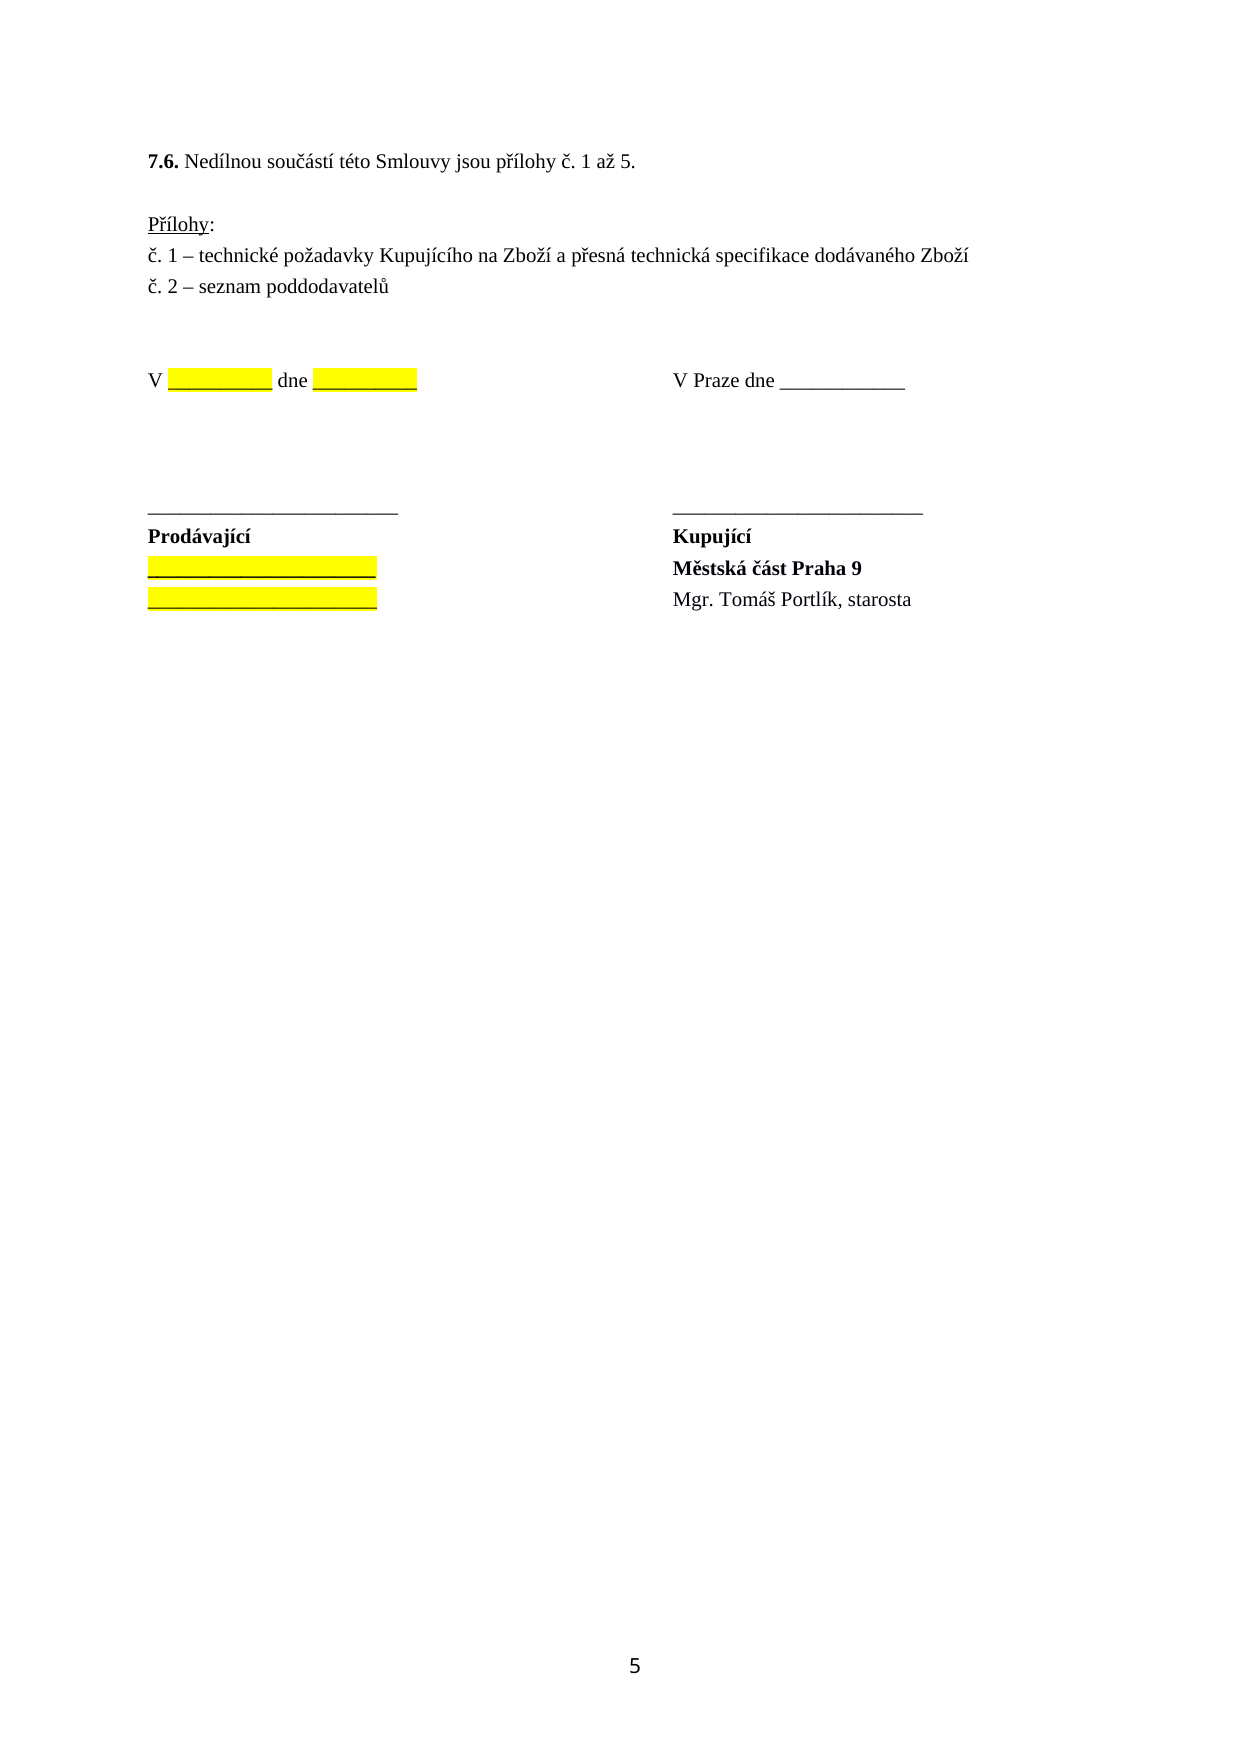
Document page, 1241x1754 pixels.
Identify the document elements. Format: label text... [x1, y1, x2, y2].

text č. 1 – technické požadavky Kupujícího na Zboží a přesná technická specifikace dodávaného Zboží [148, 243, 1122, 267]
text Přílohy: [148, 212, 1122, 236]
text V __________ dne __________ V Praze dne ____________ [148, 368, 1122, 423]
text č. 2 – seznam poddodavatelů [148, 274, 1122, 298]
text Prodávající Kupující [148, 524, 1122, 548]
text ______________________ Mgr. Tomáš Portlík, starosta [148, 587, 1122, 642]
text ________________________ ________________________ [148, 493, 1122, 517]
text ______________________ Městská část Praha 9 [377, 556, 1122, 580]
text 7.6. Nedílnou součástí této Smlouvy jsou přílohy č. 1 až 5. [148, 149, 1122, 173]
